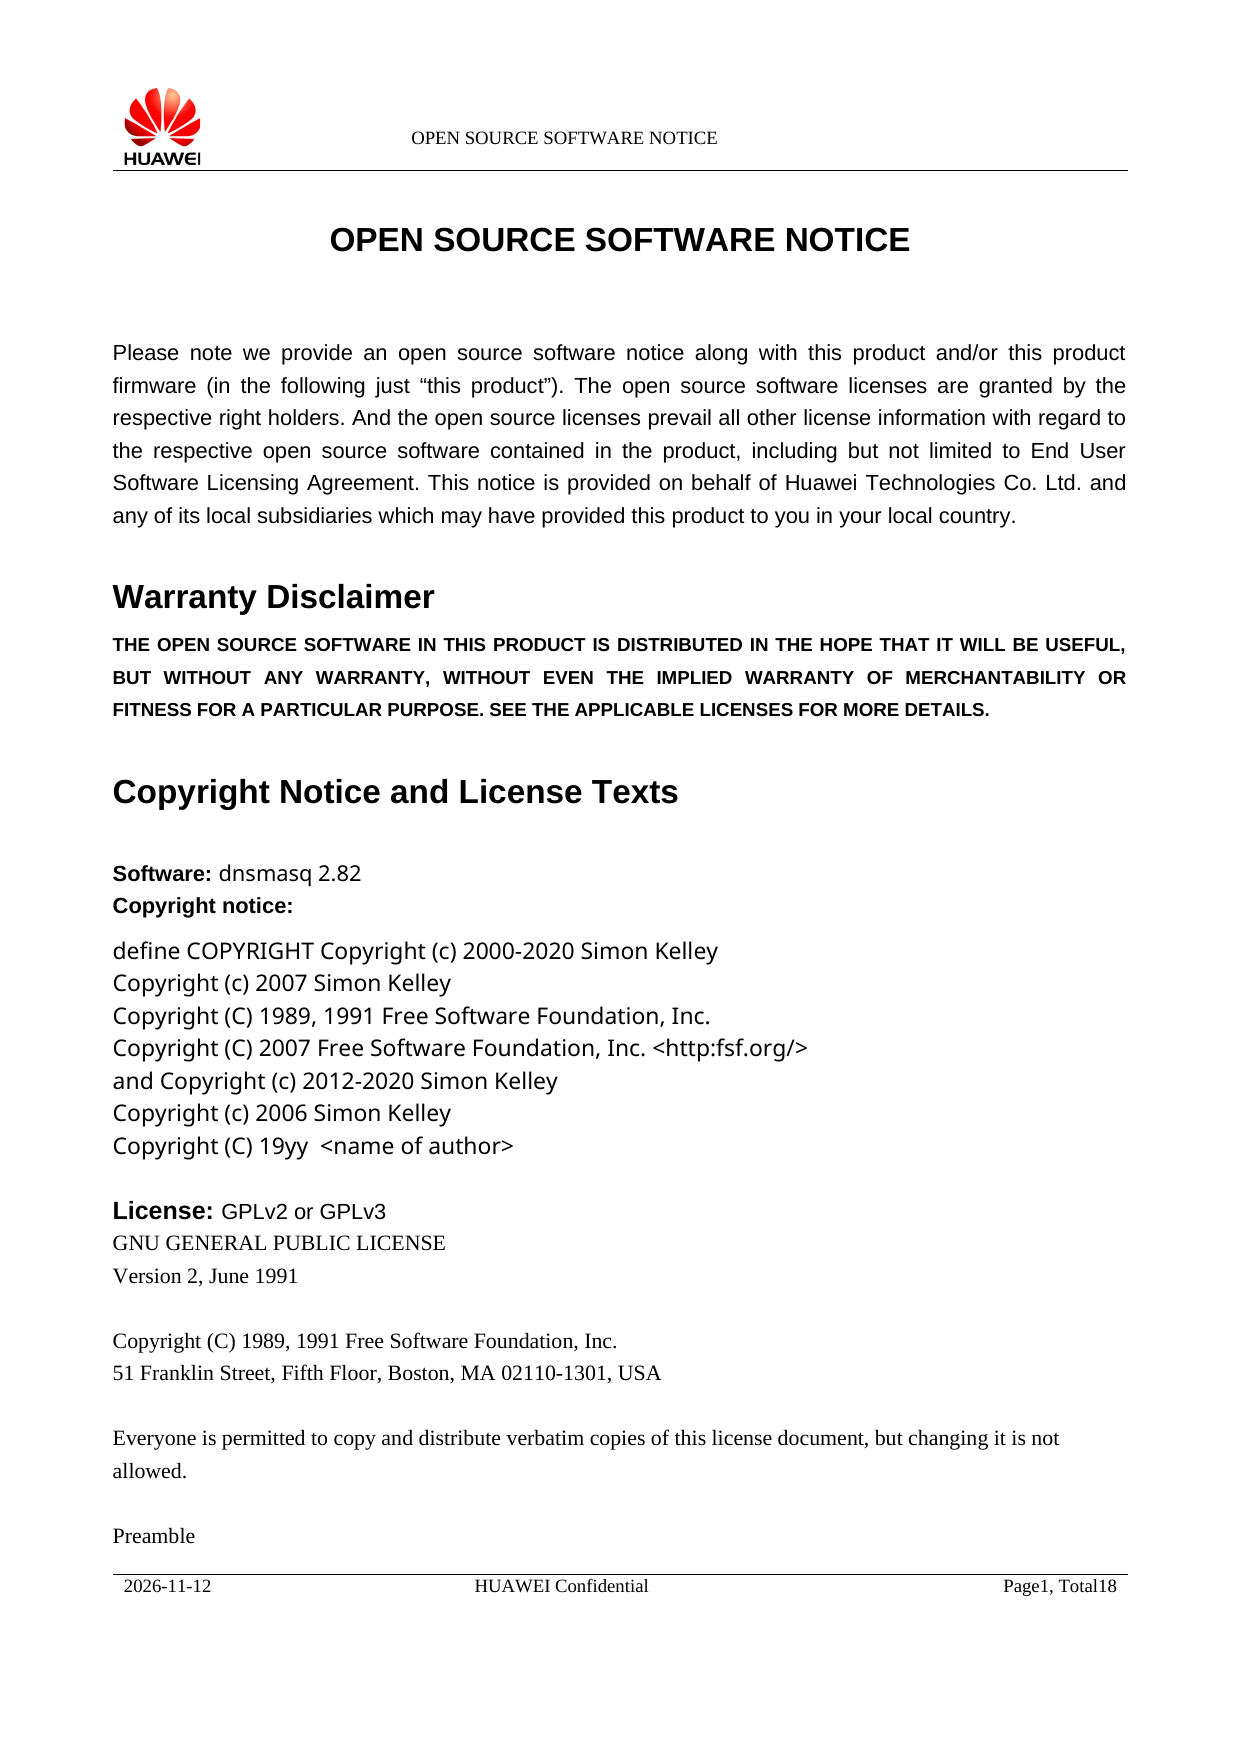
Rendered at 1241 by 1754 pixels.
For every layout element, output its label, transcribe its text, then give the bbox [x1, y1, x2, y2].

text Copyright Notice and License Texts [112, 759, 1128, 824]
text The open source software in this product is distributed in the hope that it will be useful, but WITHOUT ANY WARRANTY, without even the implied warranty of MERCHANTABILITY or FITNESS FOR A PARTICULAR PURPOSE. See the applicable licenses for more details. [112, 629, 1128, 726]
text Warranty Disclaimer [112, 564, 1128, 629]
text Please note we provide an open source software notice along with this product and/or this product firmware (in the following just “this product”). The open source software licenses are granted by the respective right holders. And the open source licenses prevail all other license information with regard to the respective open source software contained in the product, including but not limited to End User Software Licensing Agreement. This notice is provided on behalf of Huawei Technologies Co. Ltd. and any of its local subsidiaries which may have provided this product to you in your local country. [112, 336, 1128, 531]
text OPEN SOURCE SOFTWARE NOTICE [112, 206, 1128, 271]
text define COPYRIGHT Copyright (c) 2000-2020 Simon Kelley Copyright (c) 2007 Simon Kelley Copyright (C) 1989, 1991 Free Software Foundation, Inc. Copyright (C) 2007 Free Software Foundation, Inc. <http:fsf.org/> and Copyright (c) 2012-2020 Simon Kelley Copyright (c) 2006 Simon Kelley Copyright (C) 19yy <name of author> [112, 934, 1128, 1194]
text License: GPLv2 or GPLv3 [112, 1194, 1128, 1226]
title Software: dnsmasq 2.82 [112, 856, 1128, 889]
text Copyright notice: [112, 889, 1128, 921]
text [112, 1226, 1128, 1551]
picture [124, 88, 201, 165]
